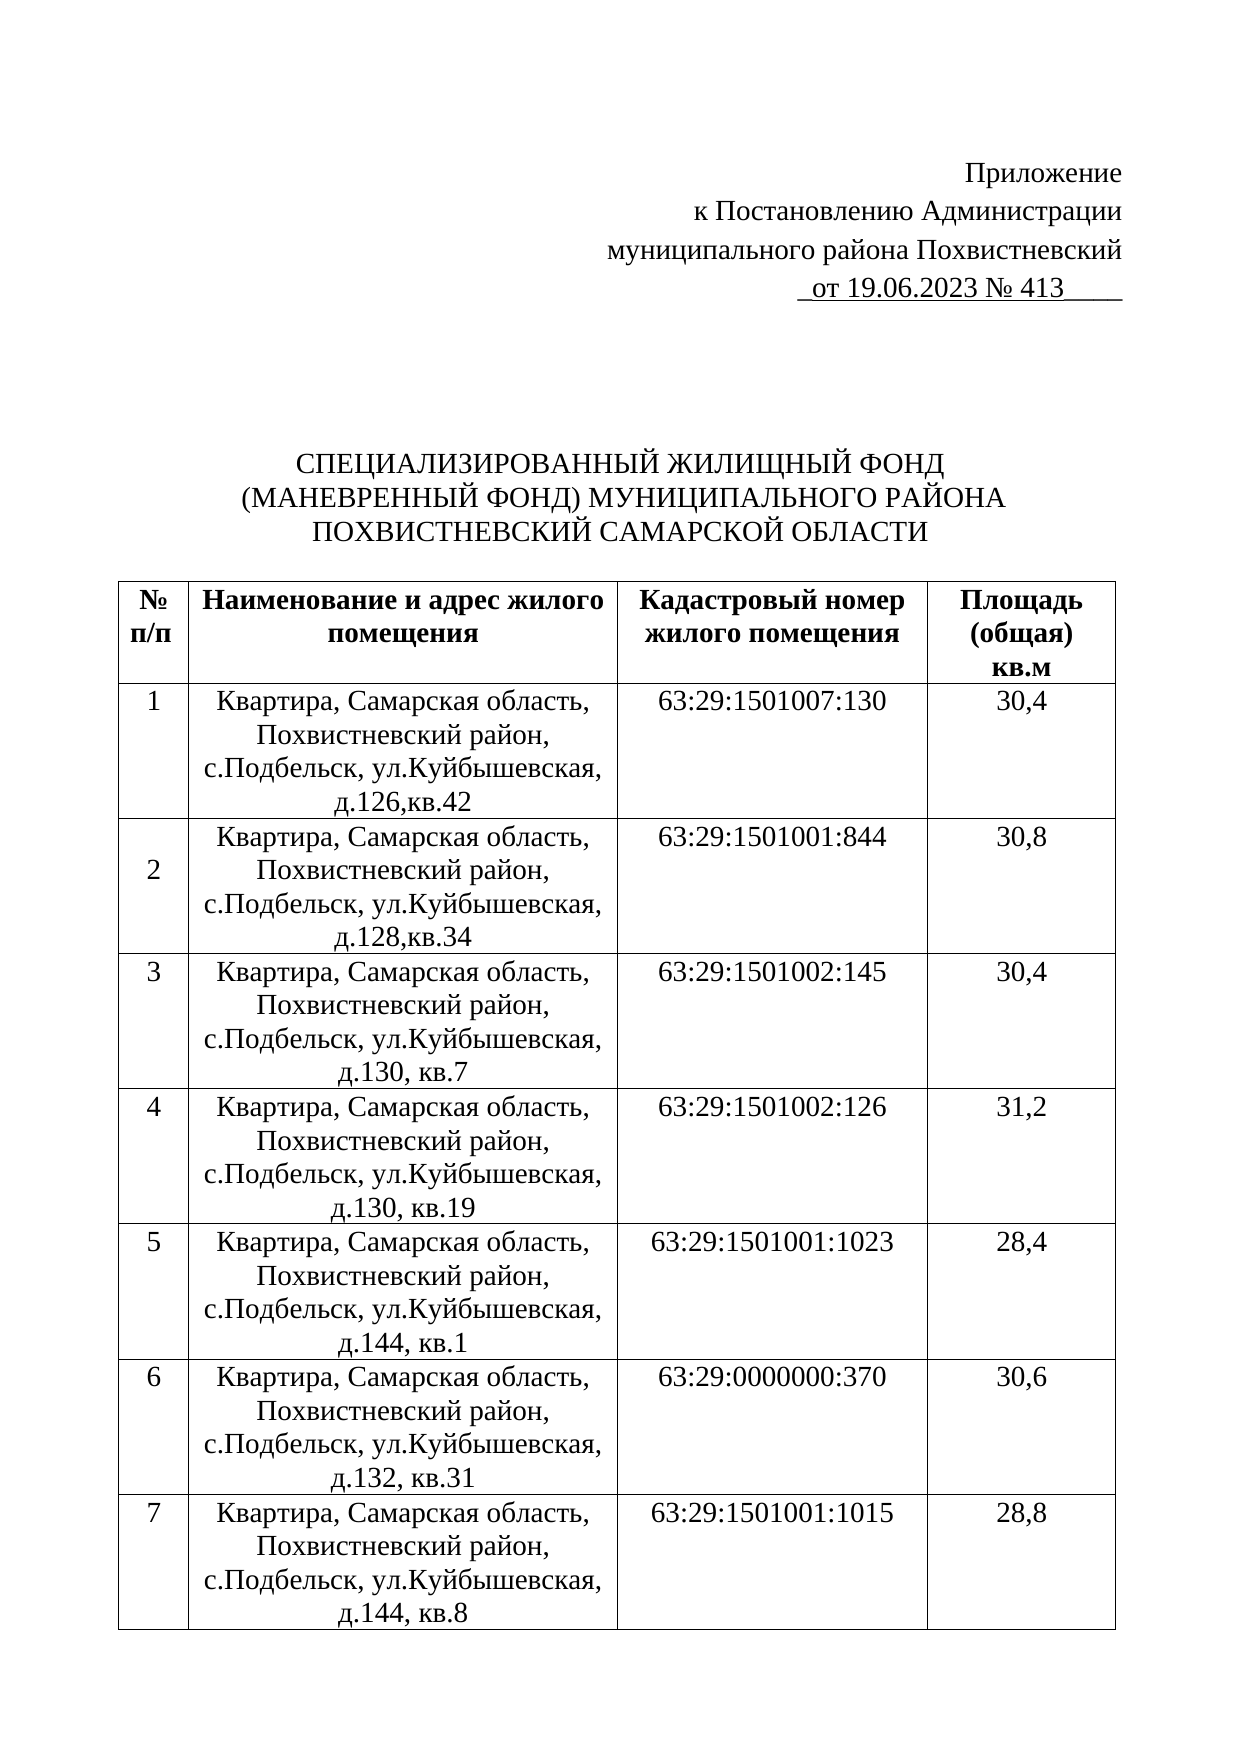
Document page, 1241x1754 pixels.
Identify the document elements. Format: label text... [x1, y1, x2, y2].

text (МАНЕВРЕННЫЙ ФОНД) МУНИЦИПАЛЬНОГО РАЙОНА ПОХВИСТНЕВСКИЙ САМАРСКОЙ ОБЛАСТИ [118, 480, 1122, 547]
table_cell 28,4 [928, 1224, 1115, 1358]
table_cell 1 [119, 684, 188, 818]
table_cell 63:29:1501001:1015 [618, 1495, 927, 1629]
table_header Кадастровый номер жилого помещения [618, 582, 927, 682]
table_cell 30,6 [928, 1360, 1115, 1494]
table_cell Квартира, Самарская область, Похвистневский район, с.Подбельск, ул.Куйбышевская, д.130, кв.19 [189, 1089, 617, 1223]
table_cell Квартира, Самарская область, Похвистневский район, с.Подбельск, ул.Куйбышевская, д.132, кв.31 [189, 1360, 617, 1494]
table_cell Квартира, Самарская область, Похвистневский район, с.Подбельск, ул.Куйбышевская, д.126,кв.42 [189, 684, 617, 818]
text муниципального района Похвистневский [118, 232, 1122, 266]
text к Постановлению Администрации [118, 193, 1122, 227]
table_cell 63:29:1501002:126 [618, 1089, 927, 1223]
table_cell Квартира, Самарская область, Похвистневский район, с.Подбельск, ул.Куйбышевская, д.130, кв.7 [189, 954, 617, 1088]
table_cell 63:29:1501001:1023 [618, 1224, 927, 1358]
table_cell 28,8 [928, 1495, 1115, 1629]
table_cell 4 [119, 1089, 188, 1223]
table_cell 30,8 [928, 819, 1115, 953]
table_cell 3 [119, 954, 188, 1088]
table_header № п/п [119, 582, 188, 682]
table_cell 30,4 [928, 684, 1115, 818]
table_header Наименование и адрес жилого помещения [189, 582, 617, 682]
table_cell 30,4 [928, 954, 1115, 1088]
table_cell Квартира, Самарская область, Похвистневский район, с.Подбельск, ул.Куйбышевская, д.144, кв.8 [189, 1495, 617, 1629]
table_cell 7 [119, 1495, 188, 1629]
table_header Площадь (общая) кв.м [928, 582, 1115, 682]
text _от 19.06.2023 № 413____ [118, 271, 1122, 304]
table_cell 6 [119, 1360, 188, 1494]
table_cell Квартира, Самарская область, Похвистневский район, с.Подбельск, ул.Куйбышевская, д.128,кв.34 [189, 819, 617, 953]
table_cell 63:29:1501001:844 [618, 819, 927, 953]
text СПЕЦИАЛИЗИРОВАННЫЙ ЖИЛИЩНЫЙ ФОНД [118, 447, 1122, 480]
table_cell 31,2 [928, 1089, 1115, 1223]
table_cell 63:29:1501002:145 [618, 954, 927, 1088]
table_cell 63:29:1501007:130 [618, 684, 927, 818]
table_cell Квартира, Самарская область, Похвистневский район, с.Подбельск, ул.Куйбышевская, д.144, кв.1 [189, 1224, 617, 1358]
table_cell 2 [119, 819, 188, 953]
table_cell 63:29:0000000:370 [618, 1360, 927, 1494]
text Приложение [118, 155, 1122, 188]
table_cell 5 [119, 1224, 188, 1358]
